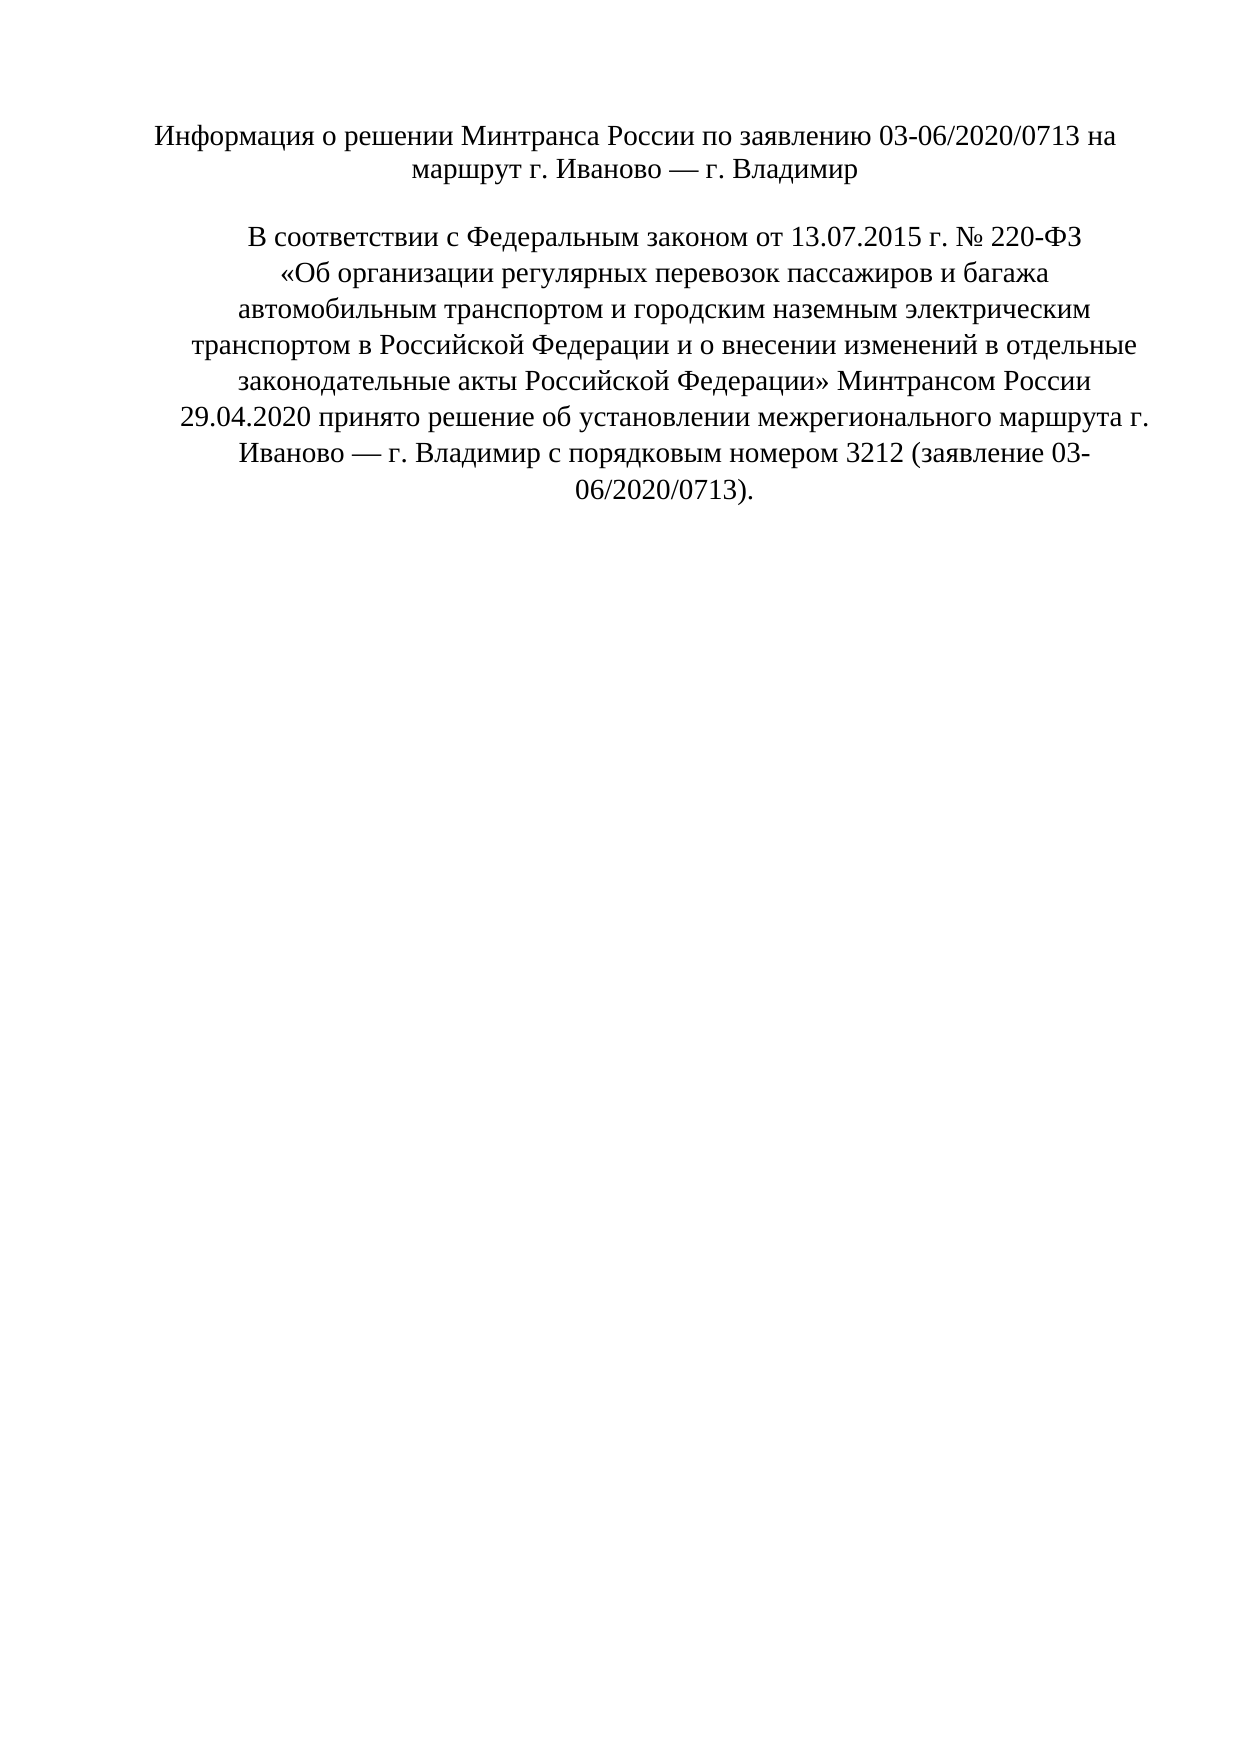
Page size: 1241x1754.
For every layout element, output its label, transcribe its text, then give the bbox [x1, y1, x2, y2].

text Информация о решении Минтранса России по заявлению 03-06/2020/0713 на маршрут г. Иваново — г. Владимир [118, 118, 1152, 185]
text В соответствии с Федеральным законом от 13.07.2015 г. № 220-ФЗ «Об организации регулярных перевозок пассажиров и багажа автомобильным транспортом и городским наземным электрическим транспортом в Российской Федерации и о внесении изменений в отдельные законодательные акты Российской Федерации» Минтрансом России 29.04.2020 принято решение об установлении межрегионального маршрута г. Иваново — г. Владимир с порядковым номером 3212 (заявление 03-06/2020/0713). [177, 219, 1152, 505]
